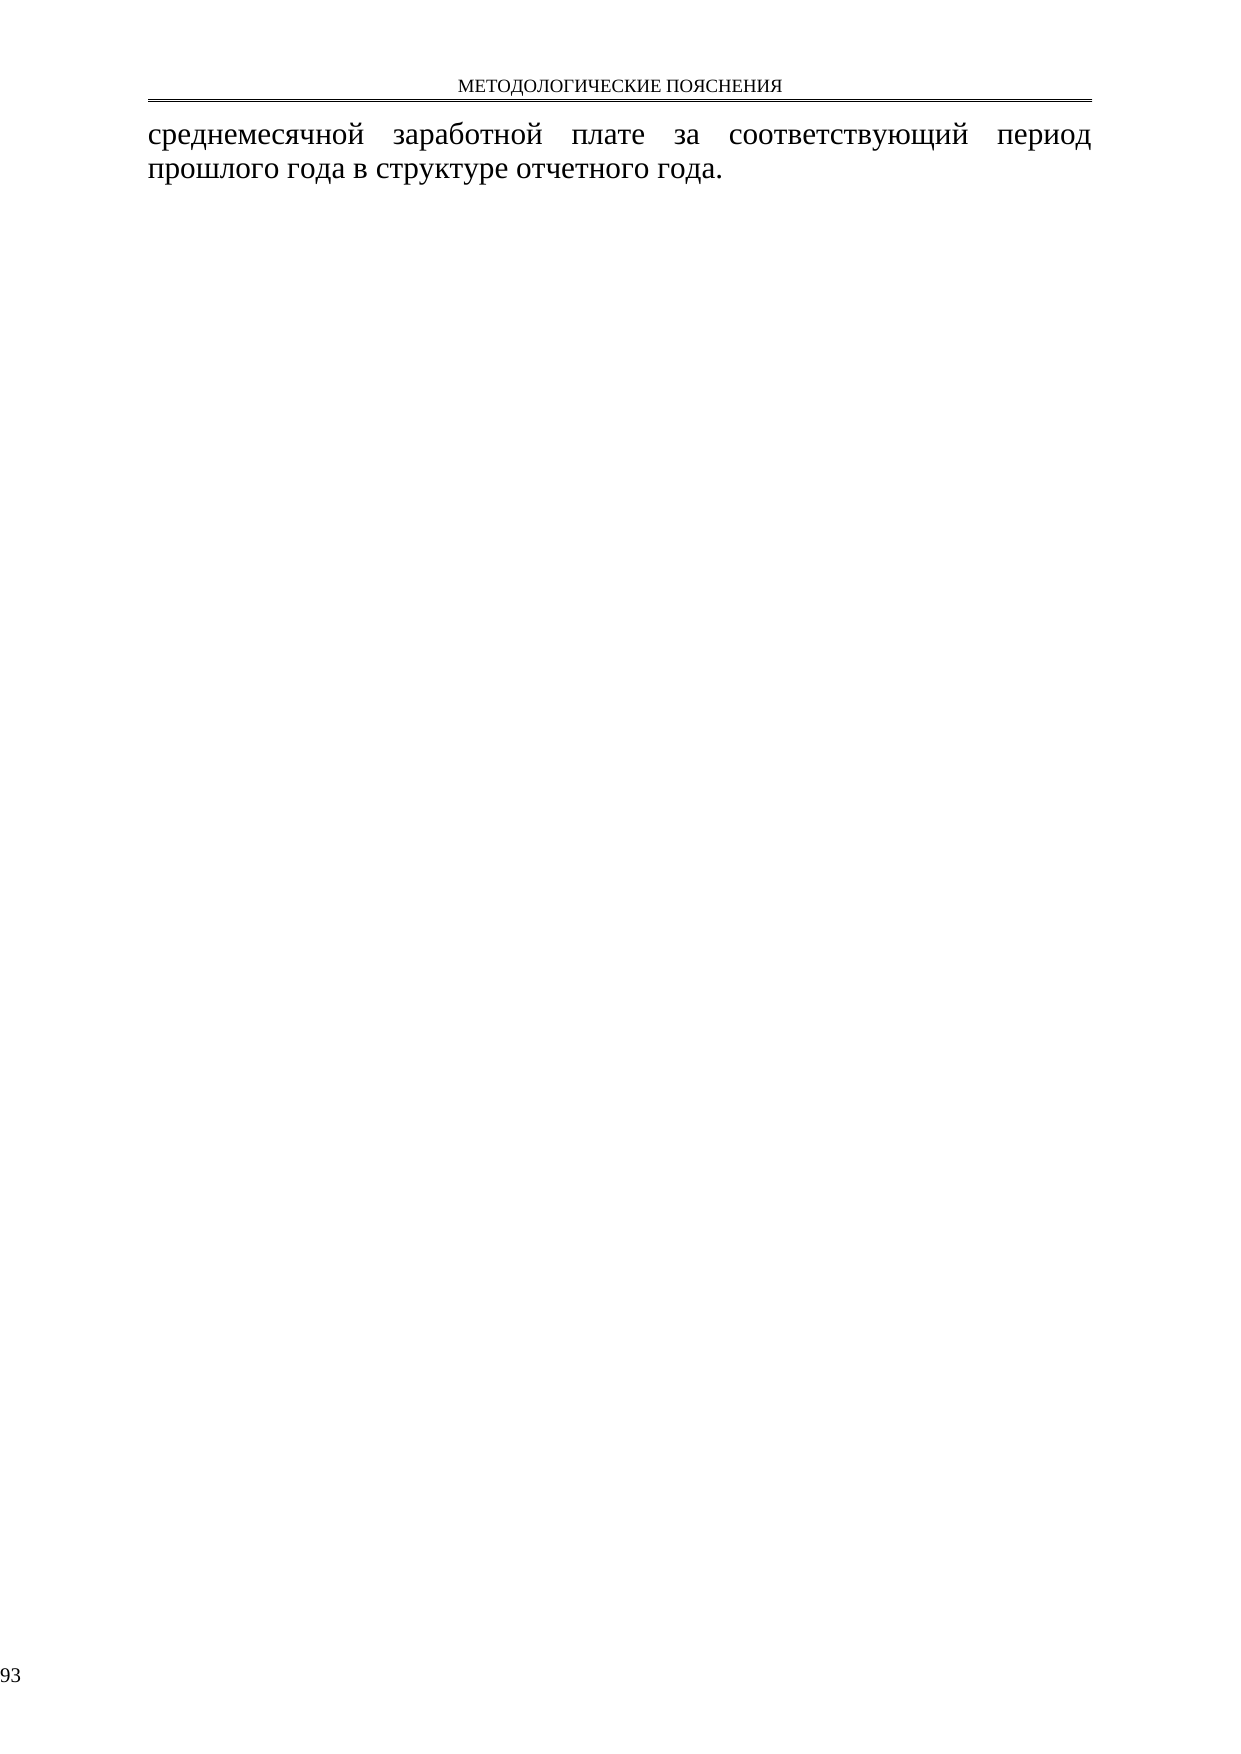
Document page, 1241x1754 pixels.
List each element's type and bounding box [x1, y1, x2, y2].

text [148, 118, 1092, 185]
